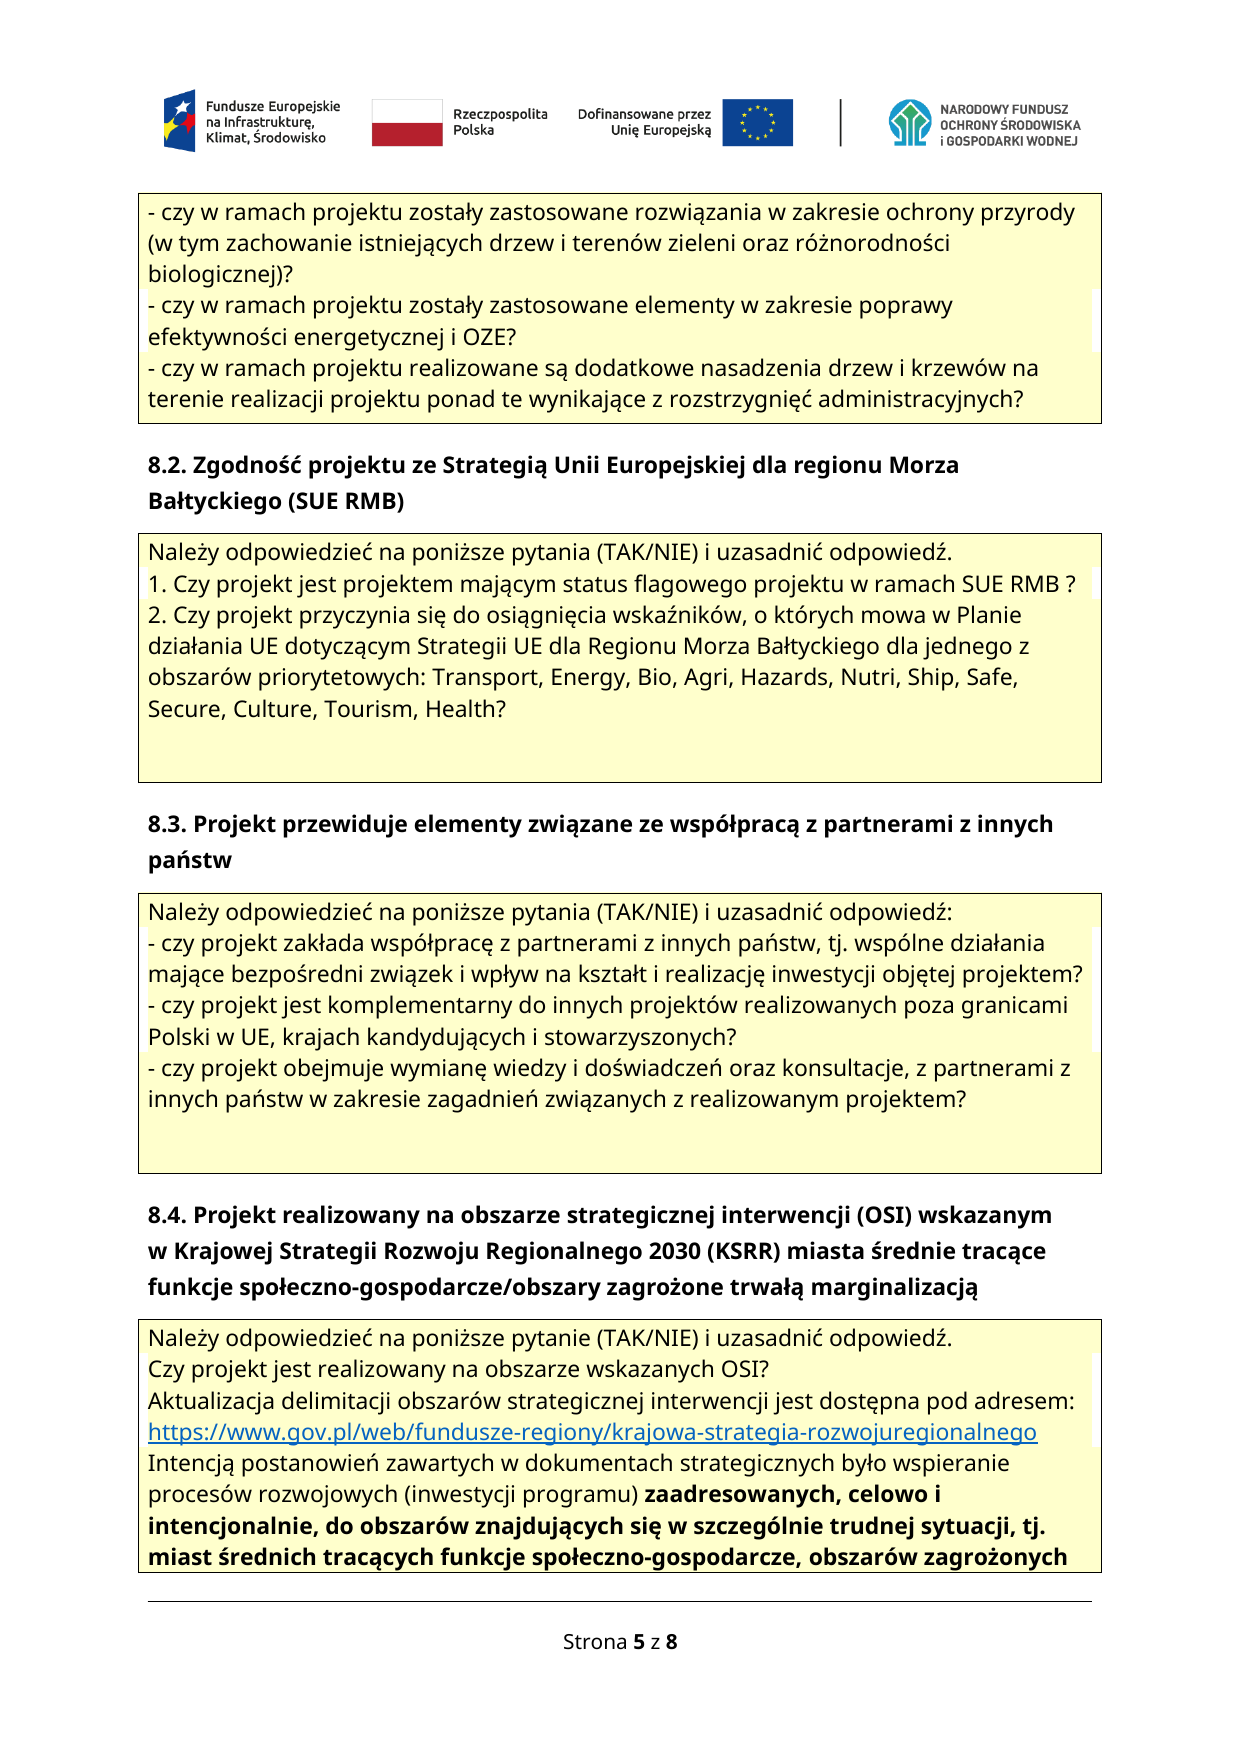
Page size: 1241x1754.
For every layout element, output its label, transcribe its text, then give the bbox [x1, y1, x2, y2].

picture [147, 73, 1093, 168]
text Należy odpowiedzieć na poniższe pytanie (TAK/NIE) i uzasadnić odpowiedź. [139, 1320, 1101, 1353]
text - czy projekt zakłada współpracę z partnerami z innych państw, tj. wspólne działania mające bezpośredni związek i wpływ na kształt i realizację inwestycji objętej projektem? [148, 927, 1092, 989]
text Należy odpowiedzieć na poniższe pytania (TAK/NIE) i uzasadnić odpowiedź. [139, 534, 1101, 567]
text 1. Czy projekt jest projektem mającym status flagowego projektu w ramach SUE RMB ? [148, 567, 1092, 596]
text 8.2. Zgodność projektu ze Strategią Unii Europejskiej dla regionu Morza Bałtyckiego (SUE RMB) [148, 449, 1092, 516]
text Należy odpowiedzieć na poniższe pytania (TAK/NIE) i uzasadnić odpowiedź: [139, 894, 1101, 927]
text - czy projekt jest komplementarny do innych projektów realizowanych poza granicami Polski w UE, krajach kandydujących i stowarzyszonych? [148, 989, 1092, 1049]
text - czy projekt obejmuje wymianę wiedzy i doświadczeń oraz konsultacje, z partnerami z innych państw w zakresie zagadnień związanych z realizowanym projektem? [139, 1049, 1101, 1173]
text 8.3. Projekt przewiduje elementy związane ze współpracą z partnerami z innych państw [148, 808, 1092, 875]
text 2. Czy projekt przyczynia się do osiągnięcia wskaźników, o których mowa w Planie działania UE dotyczącym Strategii UE dla Regionu Morza Bałtyckiego dla jednego z obszarów priorytetowych: Transport, Energy, Bio, Agri, Hazards, Nutri, Ship, Safe, Secure, Culture, Tourism, Health? [139, 596, 1101, 782]
text 8.4. Projekt realizowany na obszarze strategicznej interwencji (OSI) wskazanym w Krajowej Strategii Rozwoju Regionalnego 2030 (KSRR) miasta średnie tracące funkcje społeczno-gospodarcze/obszary zagrożone trwałą marginalizacją [148, 1199, 1092, 1302]
text - czy w ramach projektu realizowane są dodatkowe nasadzenia drzew i krzewów na terenie realizacji projektu ponad te wynikające z rozstrzygnięć administracyjnych? [139, 349, 1101, 423]
text - czy w ramach projektu zostały zastosowane rozwiązania w zakresie ochrony przyrody (w tym zachowanie istniejących drzew i terenów zieleni oraz różnorodności biologicznej)? [139, 194, 1101, 289]
text - czy w ramach projektu zostały zastosowane elementy w zakresie poprawy efektywności energetycznej i OZE? [148, 289, 1092, 349]
text Czy projekt jest realizowany na obszarze wskazanych OSI? Aktualizacja delimitacji obszarów strategicznej interwencji jest dostępna pod adresem: https://www.gov.pl/web/fundusze-regiony/krajowa-strategia-rozwojuregionalnego [148, 1353, 1092, 1444]
